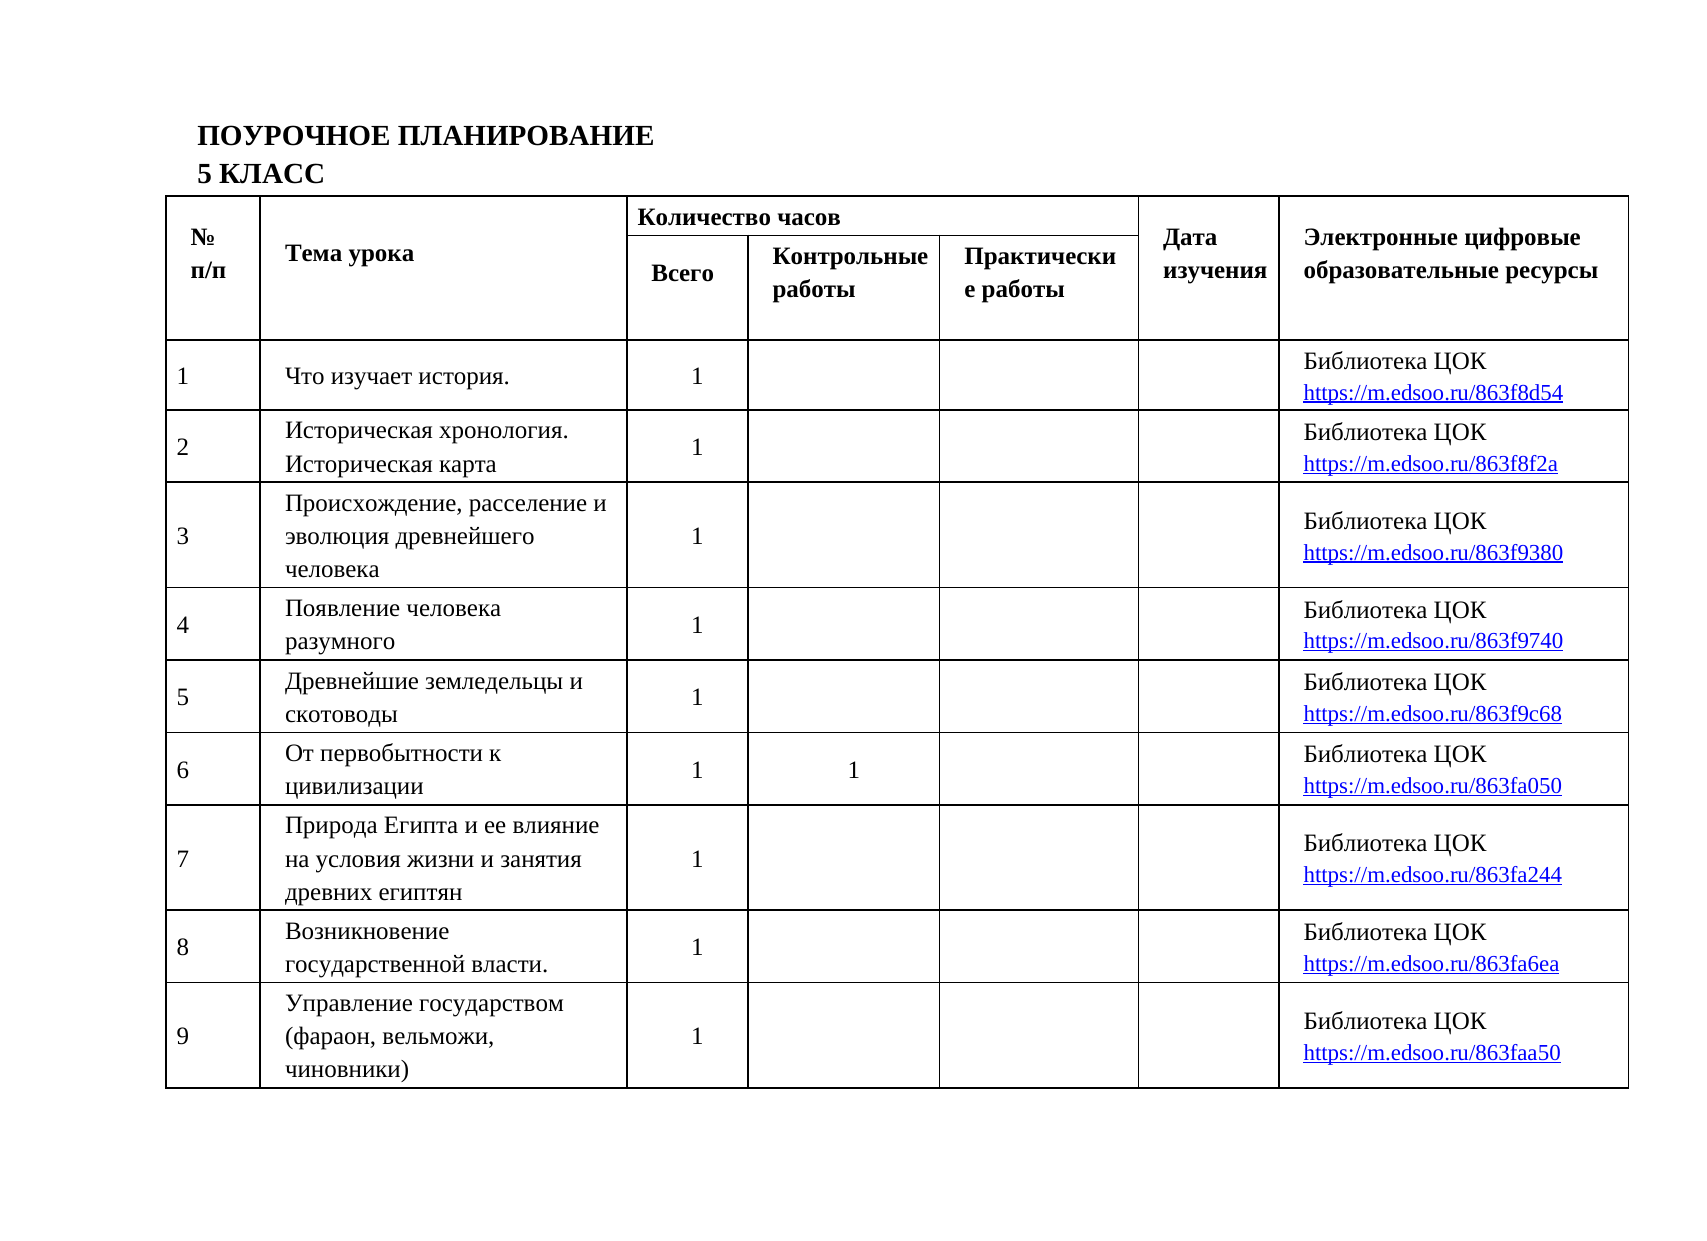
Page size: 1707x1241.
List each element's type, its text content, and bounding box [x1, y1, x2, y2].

table_cell [749, 661, 939, 731]
table_header Дата изучения [1139, 197, 1278, 339]
table_cell 1 [628, 661, 747, 731]
table_cell 1 [628, 411, 747, 481]
table_cell 1 [628, 483, 747, 587]
table_cell [749, 806, 939, 909]
table_header Количество часов [628, 197, 1138, 234]
table_cell Библиотека ЦОК https://m.edsoo.ru/863f9380 [1280, 483, 1628, 587]
table_cell [749, 341, 939, 409]
table_cell 8 [167, 911, 259, 982]
table_header Электронные цифровые образовательные ресурсы [1280, 197, 1628, 339]
table_cell 1 [628, 588, 747, 659]
table_cell Библиотека ЦОК https://m.edsoo.ru/863fa244 [1280, 806, 1628, 909]
table_cell Библиотека ЦОК https://m.edsoo.ru/863f8f2a [1280, 411, 1628, 481]
table_cell Появление человека разумного [261, 588, 626, 659]
text 5 КЛАСС [190, 157, 1618, 190]
table_cell Практические работы [940, 236, 1138, 339]
table_cell [1139, 411, 1278, 481]
table_cell Библиотека ЦОК https://m.edsoo.ru/863f8d54 [1280, 341, 1628, 409]
table_cell [940, 911, 1138, 982]
table_cell [1139, 733, 1278, 804]
table_cell 1 [628, 341, 747, 409]
table_cell Всего [628, 236, 747, 339]
table_cell [749, 411, 939, 481]
table_cell 1 [628, 733, 747, 804]
table_cell [940, 588, 1138, 659]
table_cell Библиотека ЦОК https://m.edsoo.ru/863faa50 [1280, 983, 1628, 1087]
table_cell [940, 806, 1138, 909]
table_cell 1 [749, 733, 939, 804]
table_cell [940, 733, 1138, 804]
table_cell [1139, 588, 1278, 659]
table_cell 9 [167, 983, 259, 1087]
table_cell [940, 483, 1138, 587]
table_cell [940, 341, 1138, 409]
table_cell [749, 983, 939, 1087]
table_cell От первобытности к цивилизации [261, 733, 626, 804]
table_cell 1 [628, 983, 747, 1087]
table_cell Библиотека ЦОК https://m.edsoo.ru/863f9740 [1280, 588, 1628, 659]
table_cell [1139, 911, 1278, 982]
table_cell 1 [628, 911, 747, 982]
table_cell [1139, 483, 1278, 587]
table_cell Библиотека ЦОК https://m.edsoo.ru/863fa6ea [1280, 911, 1628, 982]
text ПОУРОЧНОЕ ПЛАНИРОВАНИЕ [190, 118, 1618, 152]
table_cell [749, 588, 939, 659]
table_cell [749, 483, 939, 587]
table_cell Природа Египта и ее влияние на условия жизни и занятия древних египтян [261, 806, 626, 909]
table_cell [940, 411, 1138, 481]
table_cell Управление государством (фараон, вельможи, чиновники) [261, 983, 626, 1087]
table_cell 3 [167, 483, 259, 587]
table_cell Библиотека ЦОК https://m.edsoo.ru/863f9c68 [1280, 661, 1628, 731]
table_cell [1139, 806, 1278, 909]
table_cell [1139, 661, 1278, 731]
table_cell 1 [628, 806, 747, 909]
table_cell [940, 661, 1138, 731]
table_cell Возникновение государственной власти. [261, 911, 626, 982]
table_cell 5 [167, 661, 259, 731]
table_cell [749, 911, 939, 982]
table_cell [1139, 341, 1278, 409]
table_header № п/п [167, 197, 259, 339]
table_cell Древнейшие земледельцы и скотоводы [261, 661, 626, 731]
table_cell Что изучает история. [261, 341, 626, 409]
table_cell Контрольные работы [749, 236, 939, 339]
table_cell 7 [167, 806, 259, 909]
table_cell Историческая хронология. Историческая карта [261, 411, 626, 481]
table_cell Библиотека ЦОК https://m.edsoo.ru/863fa050 [1280, 733, 1628, 804]
table_cell 6 [167, 733, 259, 804]
table_cell 4 [167, 588, 259, 659]
table_cell [1139, 983, 1278, 1087]
table_cell [940, 983, 1138, 1087]
table_cell 1 [167, 341, 259, 409]
table_cell 2 [167, 411, 259, 481]
table_cell Происхождение, расселение и эволюция древнейшего человека [261, 483, 626, 587]
table_header Тема урока [261, 197, 626, 339]
